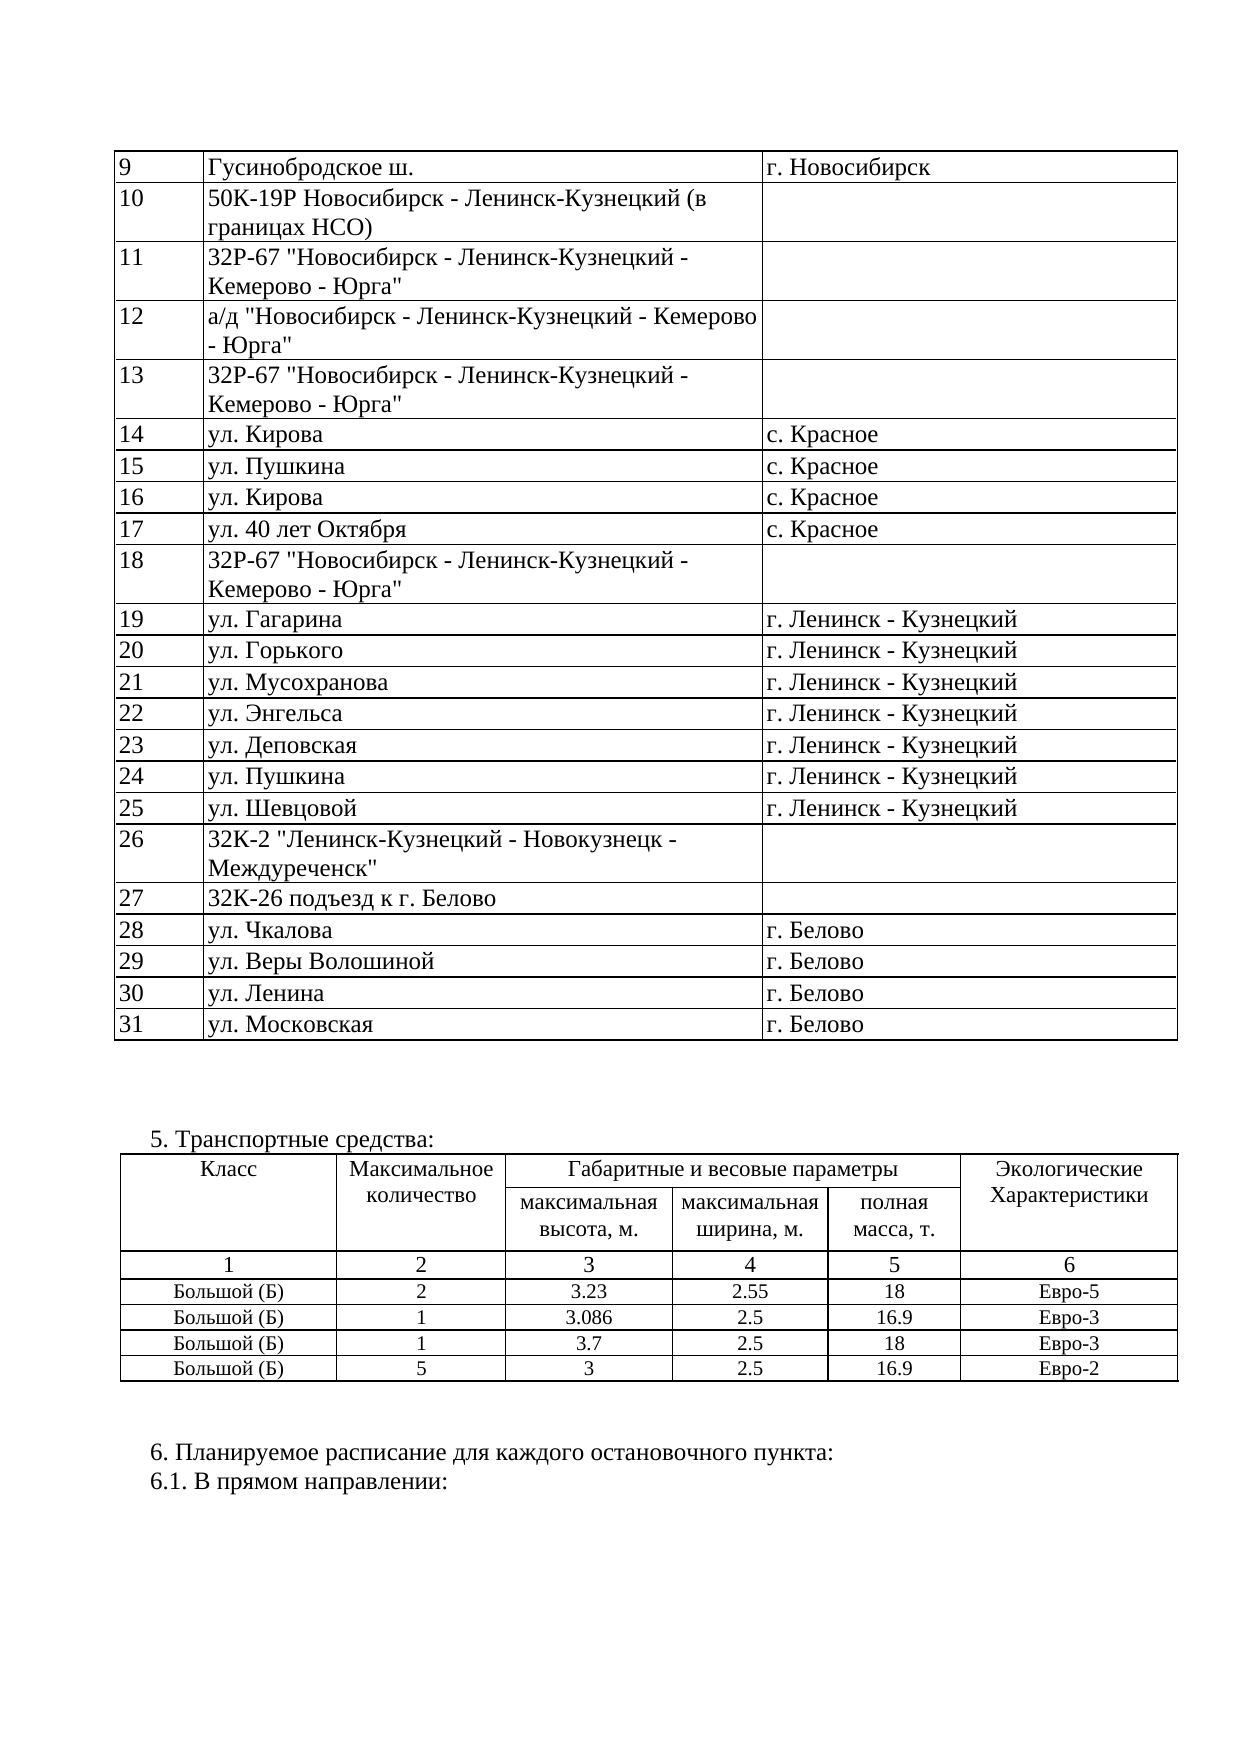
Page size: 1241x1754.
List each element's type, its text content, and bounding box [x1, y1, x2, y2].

table_cell 1 [121, 1252, 336, 1278]
table_cell г. Ленинск - Кузнецкий [763, 760, 1177, 791]
table_cell г. Новосибирск [763, 152, 1177, 181]
table_cell с. Красное [763, 449, 1177, 481]
table_cell г. Белово [763, 913, 1177, 945]
table_cell 18 [829, 1331, 960, 1355]
table_cell 18 [829, 1280, 960, 1303]
table_cell 16.9 [829, 1305, 960, 1329]
table_cell 14 [115, 419, 203, 449]
table_cell Гусинобродское ш. [204, 152, 762, 181]
table_cell ул. Чкалова [204, 915, 762, 945]
table_cell полная масса, т. [829, 1188, 960, 1250]
table_cell 22 [115, 698, 203, 728]
table_cell ул. Мусохранова [204, 667, 762, 697]
table_cell г. Белово [763, 1008, 1177, 1039]
table_cell 3.086 [506, 1305, 672, 1329]
table_cell ул. Веры Волошиной [204, 946, 762, 976]
table_cell ул. Гагарина [204, 604, 762, 634]
table_cell ул. Кирова [204, 419, 762, 449]
table_cell 2 [337, 1252, 505, 1278]
table_cell 32Р-67 "Новосибирск - Ленинск-Кузнецкий - Кемерово - Юрга" [204, 242, 762, 299]
table_cell ул. Пушкина [204, 762, 762, 791]
table_cell 23 [115, 730, 203, 760]
table_cell с. Красное [763, 512, 1177, 543]
table_cell 15 [115, 450, 203, 481]
text 6. Планируемое расписание для каждого остановочного пункта: [150, 1437, 1090, 1466]
table_cell ул. 40 лет Октября [204, 514, 762, 543]
table_cell [763, 181, 1177, 241]
table_cell 17 [115, 513, 203, 543]
table_cell ул. Кирова [204, 482, 762, 512]
table_cell [763, 359, 1177, 418]
table_cell максимальная высота, м. [506, 1188, 672, 1250]
table_cell с. Красное [763, 481, 1177, 512]
table_cell 3.7 [506, 1331, 672, 1355]
table_cell 5 [337, 1356, 505, 1380]
table_cell 30 [115, 977, 203, 1008]
table_cell г. Ленинск - Кузнецкий [763, 603, 1177, 634]
text 5. Транспортные средства: [150, 1124, 1090, 1153]
table_cell 3 [506, 1252, 672, 1278]
table_cell 3 [506, 1356, 672, 1380]
table_cell Евро-3 [961, 1331, 1177, 1355]
table_cell 11 [115, 242, 203, 299]
table_cell [763, 241, 1177, 299]
table_cell 3.23 [506, 1280, 672, 1303]
table_cell ул. Пушкина [204, 451, 762, 481]
table_cell г. Ленинск - Кузнецкий [763, 729, 1177, 760]
table_cell 2.5 [673, 1305, 827, 1329]
table_cell Большой (Б) [121, 1305, 336, 1329]
table_cell 24 [115, 761, 203, 791]
table_cell [763, 300, 1177, 359]
table_header Экологические Характеристики [961, 1155, 1177, 1250]
table_cell 32Р-67 "Новосибирск - Ленинск-Кузнецкий - Кемерово - Юрга" [204, 545, 762, 603]
table_cell с. Красное [763, 418, 1177, 449]
table_cell Евро-3 [961, 1305, 1177, 1329]
table_cell Большой (Б) [121, 1356, 336, 1380]
table_cell 12 [115, 301, 203, 359]
table_cell 1 [337, 1331, 505, 1355]
table_cell 1 [337, 1305, 505, 1329]
table_cell 50К-19Р Новосибирск - Ленинск-Кузнецкий (в границах НСО) [204, 183, 762, 241]
table_cell 32К-26 подъезд к г. Белово [204, 883, 762, 913]
table_cell г. Ленинск - Кузнецкий [763, 634, 1177, 666]
table_cell г. Ленинск - Кузнецкий [763, 791, 1177, 823]
table_cell 13 [115, 360, 203, 418]
table_cell 25 [115, 793, 203, 823]
table_cell 16.9 [829, 1356, 960, 1380]
table_cell 32К-2 "Ленинск-Кузнецкий - Новокузнецк - Междуреченск" [204, 825, 762, 882]
table_header Габаритные и весовые параметры [506, 1155, 960, 1187]
table_cell 2.5 [673, 1356, 827, 1380]
table_cell ул. Ленина [204, 978, 762, 1008]
table_cell 27 [115, 883, 203, 913]
table_cell 10 [115, 183, 203, 241]
table_cell ул. Энгельса [204, 699, 762, 728]
table_cell 6 [961, 1252, 1177, 1278]
table_cell 31 [115, 1009, 203, 1039]
table_header Класс [121, 1155, 336, 1250]
table_cell Евро-2 [961, 1356, 1177, 1380]
table_cell 21 [115, 667, 203, 697]
table_cell ул. Деповская [204, 730, 762, 760]
table_header Максимальное количество [337, 1155, 505, 1250]
table_cell 20 [115, 635, 203, 666]
table_cell 32Р-67 "Новосибирск - Ленинск-Кузнецкий - Кемерово - Юрга" [204, 360, 762, 418]
table_cell 18 [115, 545, 203, 603]
table_cell 28 [115, 914, 203, 945]
table_cell [763, 823, 1177, 882]
table_cell [763, 544, 1177, 603]
table_cell 5 [829, 1252, 960, 1278]
table_cell ул. Горького [204, 636, 762, 666]
table_cell 19 [115, 604, 203, 634]
table_cell максимальная ширина, м. [673, 1188, 827, 1250]
table_cell 26 [115, 824, 203, 882]
table_cell 9 [115, 152, 203, 181]
table_cell Большой (Б) [121, 1280, 336, 1303]
table_cell [763, 882, 1177, 913]
table_cell а/д "Новосибирск - Ленинск-Кузнецкий - Кемерово - Юрга" [204, 301, 762, 359]
table_cell г. Ленинск - Кузнецкий [763, 697, 1177, 728]
table_cell г. Белово [763, 976, 1177, 1008]
table_cell г. Белово [763, 945, 1177, 976]
table_cell ул. Московская [204, 1009, 762, 1039]
table_cell Евро-5 [961, 1280, 1177, 1303]
table_cell 2.55 [673, 1280, 827, 1303]
text 6.1. В прямом направлении: [150, 1466, 1090, 1494]
table_cell г. Ленинск - Кузнецкий [763, 666, 1177, 697]
table_cell ул. Шевцовой [204, 793, 762, 823]
table_cell Большой (Б) [121, 1331, 336, 1355]
table_cell 4 [673, 1252, 827, 1278]
table_cell 2.5 [673, 1331, 827, 1355]
table_cell 29 [115, 946, 203, 976]
table_cell 16 [115, 482, 203, 512]
table_cell 2 [337, 1280, 505, 1303]
